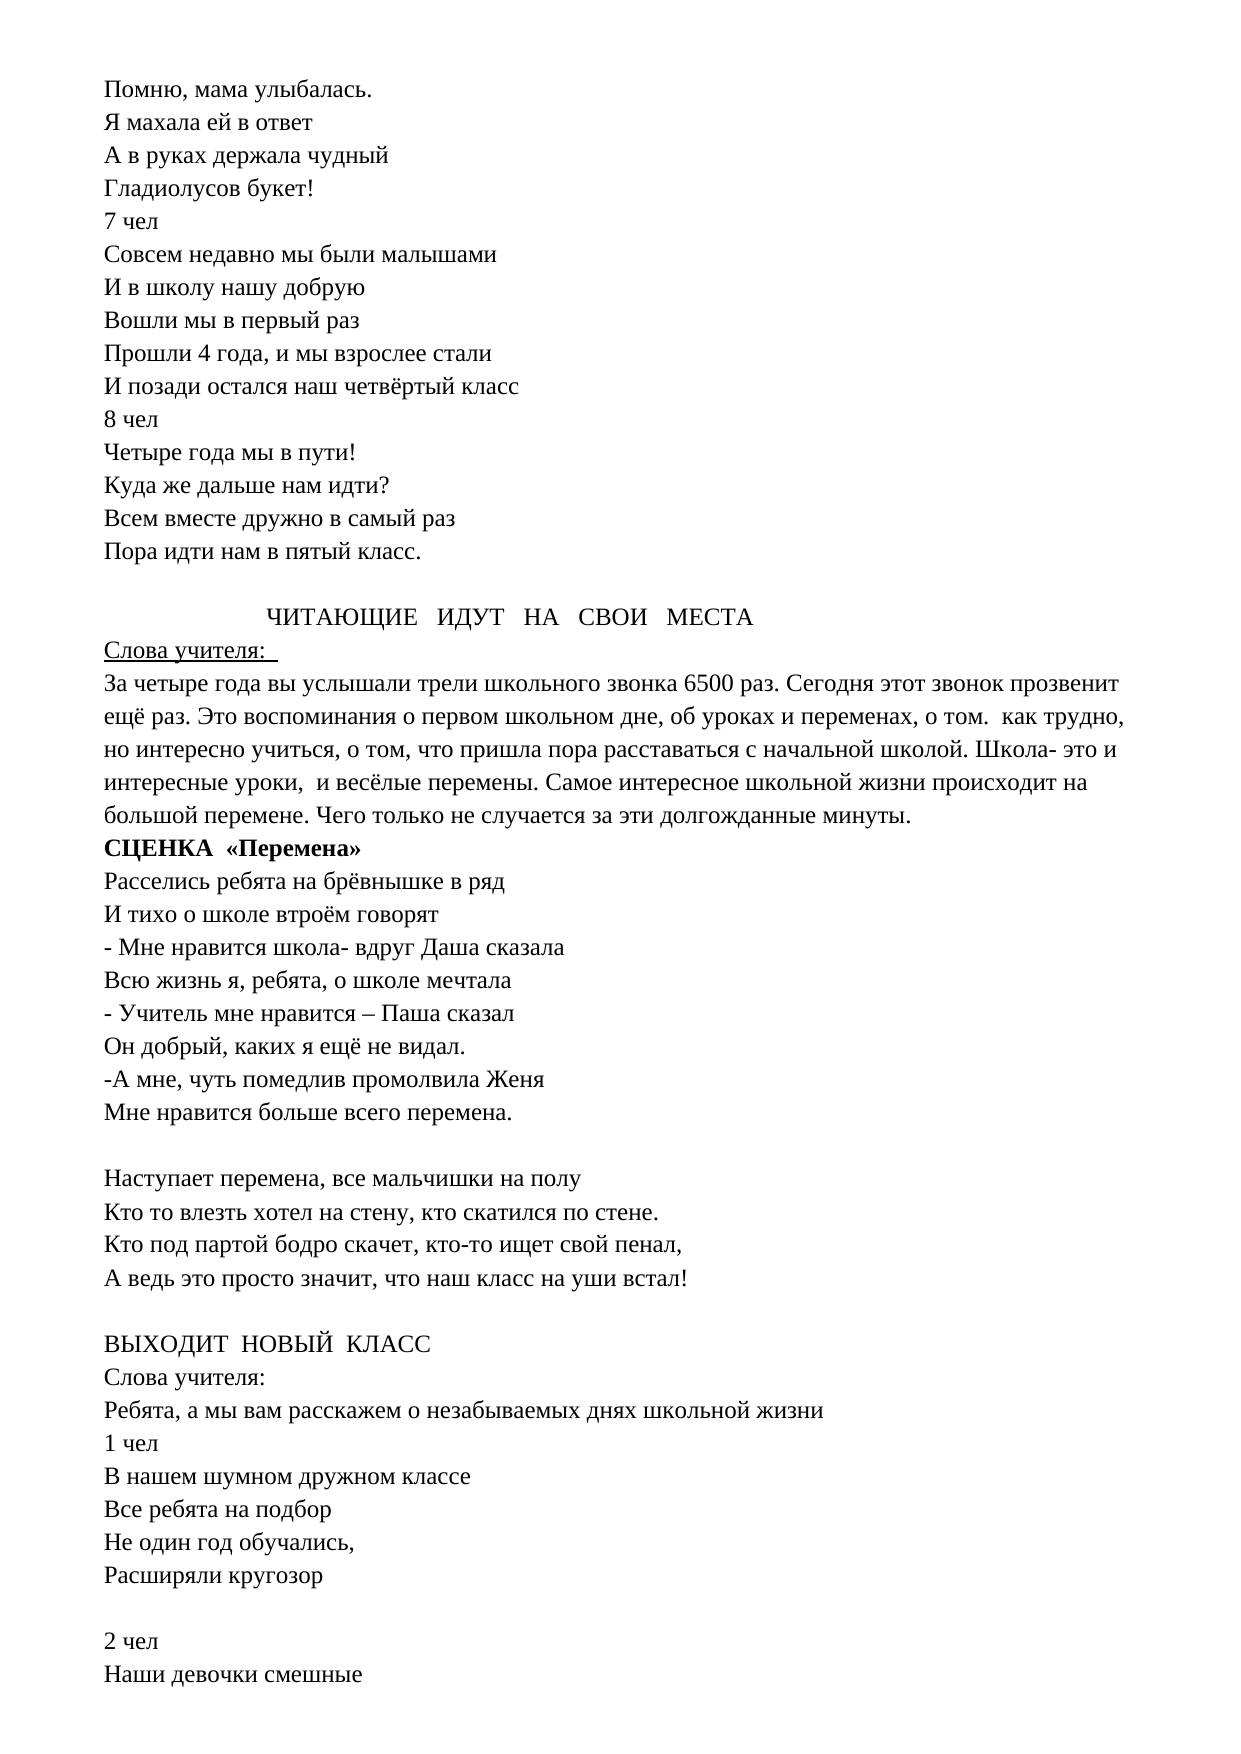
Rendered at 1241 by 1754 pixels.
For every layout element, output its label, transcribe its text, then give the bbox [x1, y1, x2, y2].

text Я махала ей в ответ [103, 107, 1152, 136]
text Помню, мама улыбалась. [103, 74, 1152, 103]
text Кто под партой бодро скачет, кто-то ищет свой пенал, [103, 1229, 1152, 1258]
text Слова учителя: [103, 1362, 1152, 1390]
text СЦЕНКА «Перемена» [103, 833, 1152, 862]
text Четыре года мы в пути! [103, 437, 1152, 466]
text 1 чел [103, 1428, 1152, 1456]
text Совсем недавно мы были малышами [103, 239, 1152, 268]
text Расширяли кругозор [103, 1560, 1152, 1588]
text 2 чел [103, 1626, 1152, 1654]
text А в руках держала чудный [103, 140, 1152, 169]
text И в школу нашу добрую [103, 272, 1152, 301]
text Вошли мы в первый раз [103, 305, 1152, 334]
text Все ребята на подбор [103, 1494, 1152, 1522]
text Расселись ребята на брёвнышке в ряд [103, 866, 1152, 895]
text - Мне нравится школа- вдруг Даша сказала [103, 932, 1152, 961]
text Наступает перемена, все мальчишки на полу Кто то влезть хотел на стену, кто скатился по стене. [103, 1163, 1152, 1225]
text Мне нравится больше всего перемена. [103, 1097, 1152, 1126]
text -А мне, чуть помедлив промолвила Женя [103, 1064, 1152, 1093]
text - Учитель мне нравится – Паша сказал [103, 998, 1152, 1027]
text И тихо о школе втроём говорят [103, 899, 1152, 928]
text За четыре года вы услышали трели школьного звонка 6500 раз. Сегодня этот звонок прозвенит ещё раз. Это воспоминания о первом школьном дне, об уроках и переменах, о том. как трудно, но интересно учиться, о том, что пришла пора расставаться с начальной школой. Школа- это и интересные уроки, и весёлые перемены. Самое интересное школьной жизни происходит на большой перемене. Чего только не случается за эти долгожданные минуты. [103, 668, 1152, 829]
text 8 чел [103, 404, 1152, 433]
text В нашем шумном дружном классе [103, 1461, 1152, 1489]
text Пора идти нам в пятый класс. [103, 536, 1152, 565]
text ЧИТАЮЩИЕ ИДУТ НА СВОИ МЕСТА [103, 602, 1152, 631]
text ВЫХОДИТ НОВЫЙ КЛАСС [103, 1329, 1152, 1357]
text Слова учителя: [103, 635, 1152, 664]
text Не один год обучались, [103, 1527, 1152, 1556]
text И позади остался наш четвёртый класс [103, 371, 1152, 400]
text Всю жизнь я, ребята, о школе мечтала [103, 965, 1152, 994]
text А ведь это просто значит, что наш класс на уши встал! [103, 1263, 1152, 1291]
text Наши девочки смешные [103, 1659, 1152, 1688]
text 7 чел [103, 206, 1152, 235]
text Он добрый, каких я ещё не видал. [103, 1031, 1152, 1060]
text Ребята, а мы вам расскажем о незабываемых днях школьной жизни [103, 1395, 1152, 1423]
text Всем вместе дружно в самый раз [103, 503, 1152, 532]
text Куда же дальше нам идти? [103, 470, 1152, 499]
text Прошли 4 года, и мы взрослее стали [103, 338, 1152, 367]
text Гладиолусов букет! [103, 173, 1152, 202]
